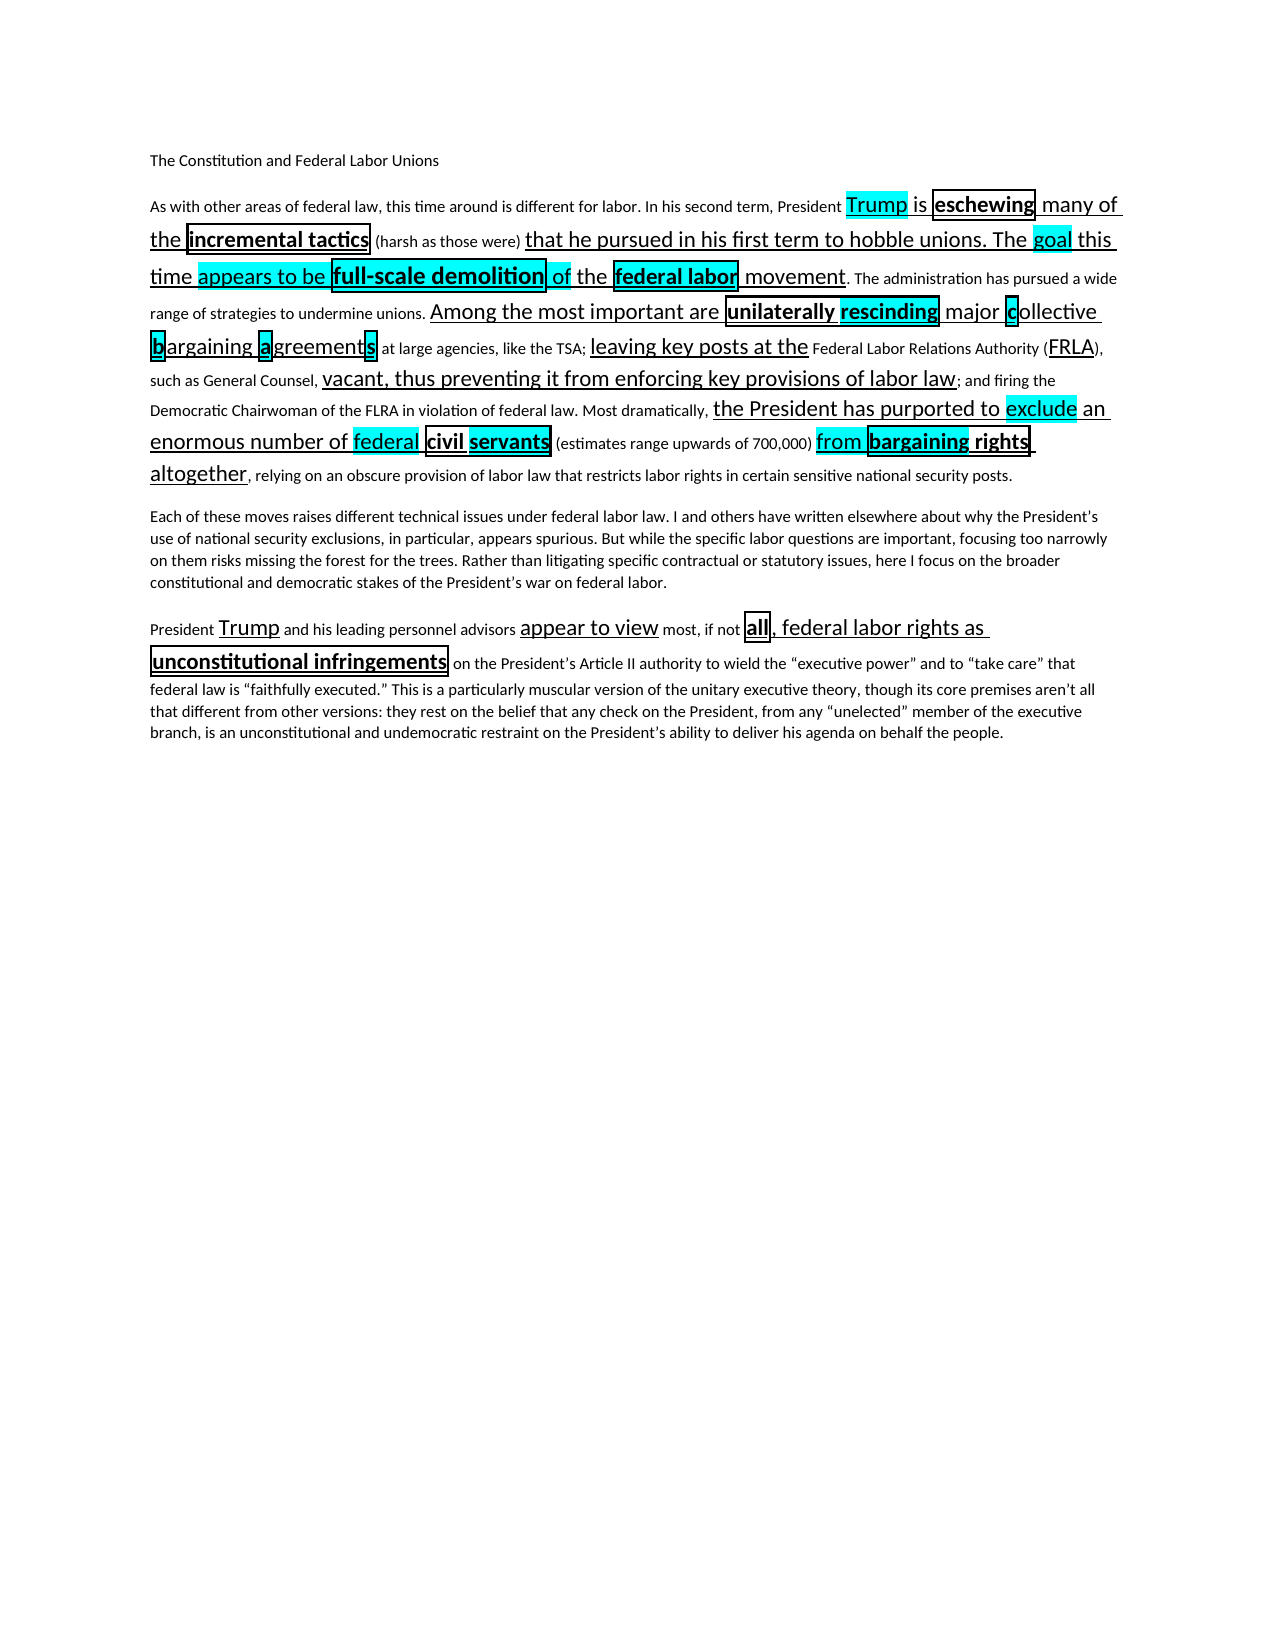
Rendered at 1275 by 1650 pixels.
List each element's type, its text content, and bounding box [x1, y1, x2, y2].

text As with other areas of federal law, this time around is different for labor. In his second term, President Trump is eschewing many of the incremental tactics (harsh as those were) that he pursued in his first term to hobble unions. The goal this time appears to be full-scale demolition of the federal labor movement. The administration has pursued a wide range of strategies to undermine unions. Among the most important are unilaterally rescinding major collective bargaining agreements at large agencies, like the TSA; leaving key posts at the Federal Labor Relations Authority (FRLA), such as General Counsel, vacant, thus preventing it from enforcing key provisions of labor law; and firing the Democratic Chairwoman of the FLRA in violation of federal law. Most dramatically, the President has purported to exclude an enormous number of federal civil servants (estimates range upwards of 700,000) from bargaining rights altogether, relying on an obscure provision of labor law that restricts labor rights in certain sensitive national security posts. [150, 188, 1125, 487]
text Each of these moves raises different technical issues under federal labor law. I and others have written elsewhere about why the President’s use of national security exclusions, in particular, appears spurious. But while the specific labor questions are important, focusing too narrowly on them risks missing the forest for the trees. Rather than litigating specific contractual or statutory issues, here I focus on the broader constitutional and democratic stakes of the President’s war on federal labor. [150, 506, 1125, 592]
text President Trump and his leading personnel advisors appear to view most, if not all, federal labor rights as unconstitutional infringements on the President’s Article II authority to wield the “executive power” and to “take care” that federal law is “faithfully executed.” This is a particularly muscular version of the unitary executive theory, though its core premises aren’t all that different from other versions: they rest on the belief that any check on the President, from any “unelected” member of the executive branch, is an unconstitutional and undemocratic restraint on the President’s ability to deliver his agenda on behalf the people. [150, 611, 1125, 743]
text The Constitution and Federal Labor Unions [150, 150, 1125, 170]
